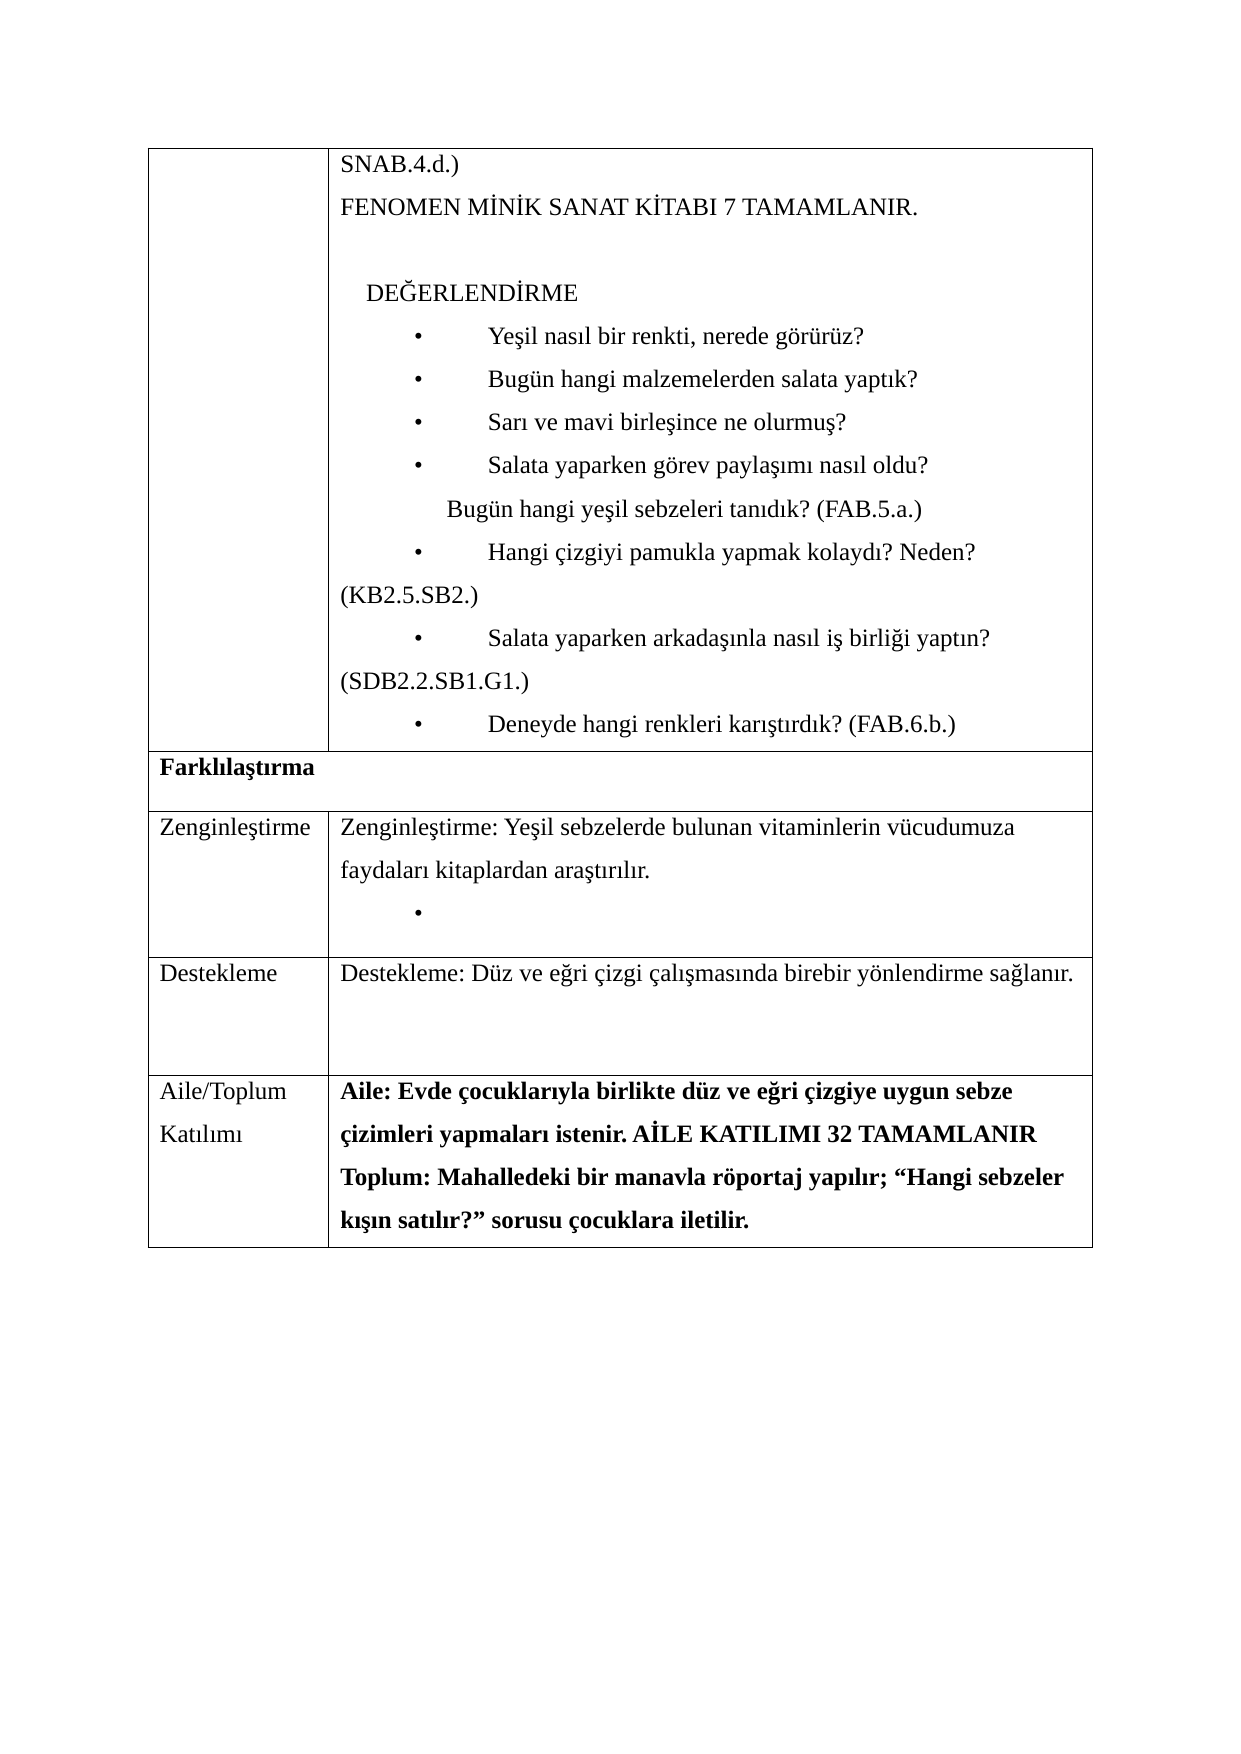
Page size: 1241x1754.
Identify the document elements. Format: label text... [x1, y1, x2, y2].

table_cell Farklılaştırma [149, 752, 1092, 811]
table_cell Aile: Evde çocuklarıyla birlikte düz ve eğri çizgiye uygun sebze çizimleri yapmaları istenir. AİLE KATILIMI 32 TAMAMLANIR Toplum: Mahalledeki bir manavla röportaj yapılır; “Hangi sebzeler kışın satılır?” sorusu çocuklara iletilir. [329, 1076, 1092, 1247]
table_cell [149, 149, 328, 751]
table_cell Zenginleştirme [149, 812, 328, 957]
table_cell Zenginleştirme: Yeşil sebzelerde bulunan vitaminlerin vücudumuza faydaları kitaplardan araştırılır. • [329, 812, 1092, 957]
table_cell Destekleme [149, 958, 328, 1075]
table_cell Aile/Toplum Katılımı [149, 1076, 328, 1247]
table_cell Destekleme: Düz ve eğri çizgi çalışmasında birebir yönlendirme sağlanır. [329, 958, 1092, 1075]
